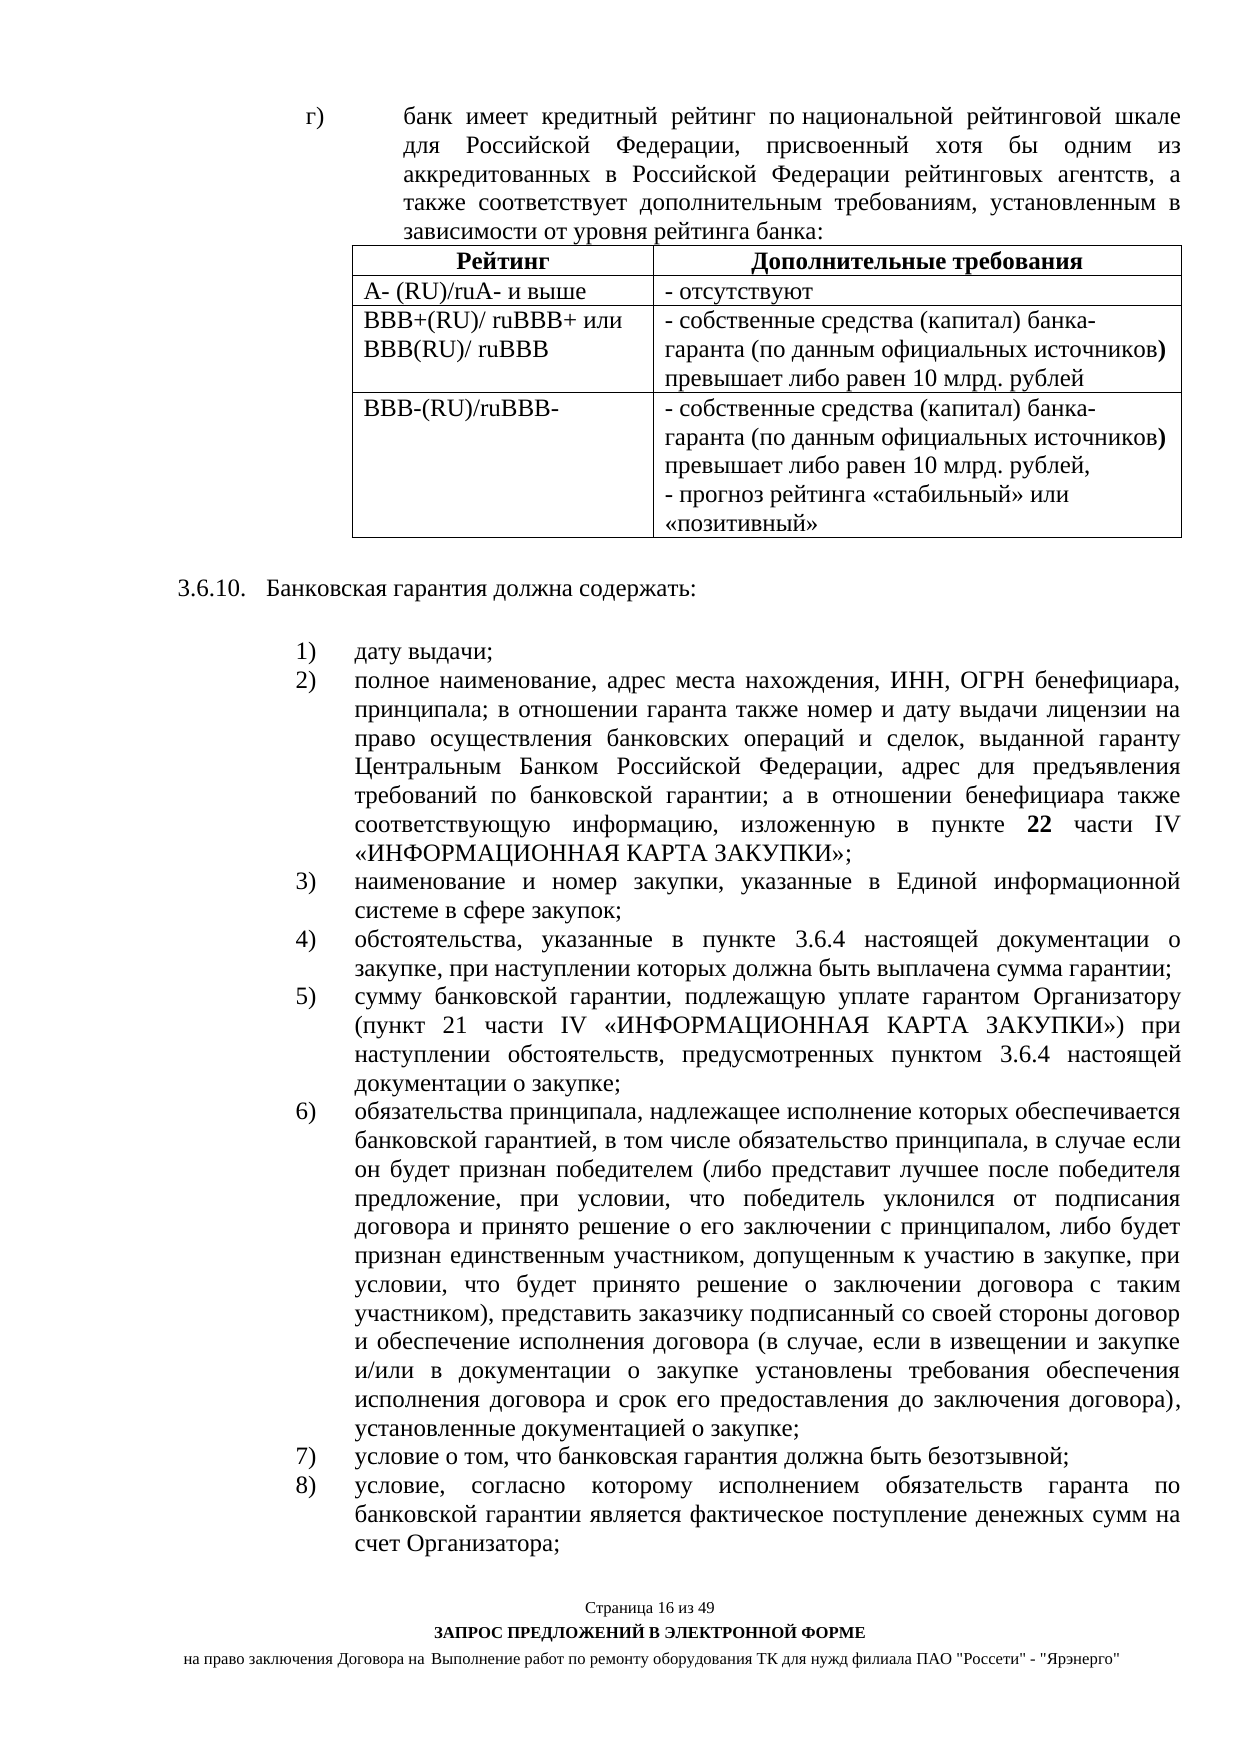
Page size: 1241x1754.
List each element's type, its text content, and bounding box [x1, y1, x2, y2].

table_header Дополнительные требования [654, 246, 1181, 275]
list дату выдачи; [295, 636, 1181, 665]
list полное наименование, адрес места нахождения, ИНН, ОГРН бенефициара, принципала; в отношении гаранта также номер и дату выдачи лицензии на право осуществления банковских операций и сделок, выданной гаранту Центральным Банком Российской Федерации, адрес для предъявления требований по банковской гарантии; а в отношении бенефициара также соответствующую информацию, изложенную в пункте 22 части IV «ИНФОРМАЦИОННАЯ КАРТА ЗАКУПКИ»; [295, 665, 1181, 866]
list условие, согласно которому исполнением обязательств гаранта по банковской гарантии является фактическое поступление денежных сумм на счет Организатора; [295, 1470, 1181, 1556]
table_cell - отсутствуют [654, 276, 1181, 304]
list сумму банковской гарантии, подлежащую уплате гарантом Организатору (пункт 21 части IV «ИНФОРМАЦИОННАЯ КАРТА ЗАКУПКИ») при наступлении обстоятельств, предусмотренных пунктом 3.6.4 настоящей документации о закупке; [295, 981, 1181, 1096]
table_cell A- (RU)/ruA- и выше [353, 276, 653, 304]
list условие о том, что банковская гарантия должна быть безотзывной; [295, 1441, 1181, 1470]
list наименование и номер закупки, указанные в Единой информационной системе в сфере закупок; [295, 866, 1181, 924]
table_cell - собственные средства (капитал) банка-гаранта (по данным официальных источников) превышает либо равен 10 млрд. рублей, - прогноз рейтинга «стабильный» или «позитивный» [654, 393, 1181, 537]
table_cell - собственные средства (капитал) банка-гаранта (по данным официальных источников) превышает либо равен 10 млрд. рублей [654, 306, 1181, 392]
table_header Рейтинг [353, 246, 653, 275]
subtitle Банковская гарантия должна содержать: [118, 573, 1181, 601]
list банк имеет кредитный рейтинг по национальной рейтинговой шкале для Российской Федерации, присвоенный хотя бы одним из аккредитованных в Российской Федерации рейтинговых агентств, а также соответствует дополнительным требованиям, установленным в зависимости от уровня рейтинга банка: [306, 101, 1181, 245]
table_cell BBB-(RU)/ruBBB- [353, 393, 653, 537]
table_cell BBB+(RU)/ ruBBB+ или BBB(RU)/ ruBBB [353, 306, 653, 392]
list обстоятельства, указанные в пункте 3.6.4 настоящей документации о закупке, при наступлении которых должна быть выплачена сумма гарантии; [295, 924, 1181, 981]
list обязательства принципала, надлежащее исполнение которых обеспечивается банковской гарантией, в том числе обязательство принципала, в случае если он будет признан победителем (либо представит лучшее после победителя предложение, при условии, что победитель уклонился от подписания договора и принято решение о его заключении с принципалом, либо будет признан единственным участником, допущенным к участию в закупке, при условии, что будет принято решение о заключении договора с таким участником), представить заказчику подписанный со своей стороны договор и обеспечение исполнения договора (в случае, если в извещении и закупке и/или в документации о закупке установлены требования обеспечения исполнения договора и срок его предоставления до заключения договора), установленные документацией о закупке; [295, 1096, 1181, 1441]
